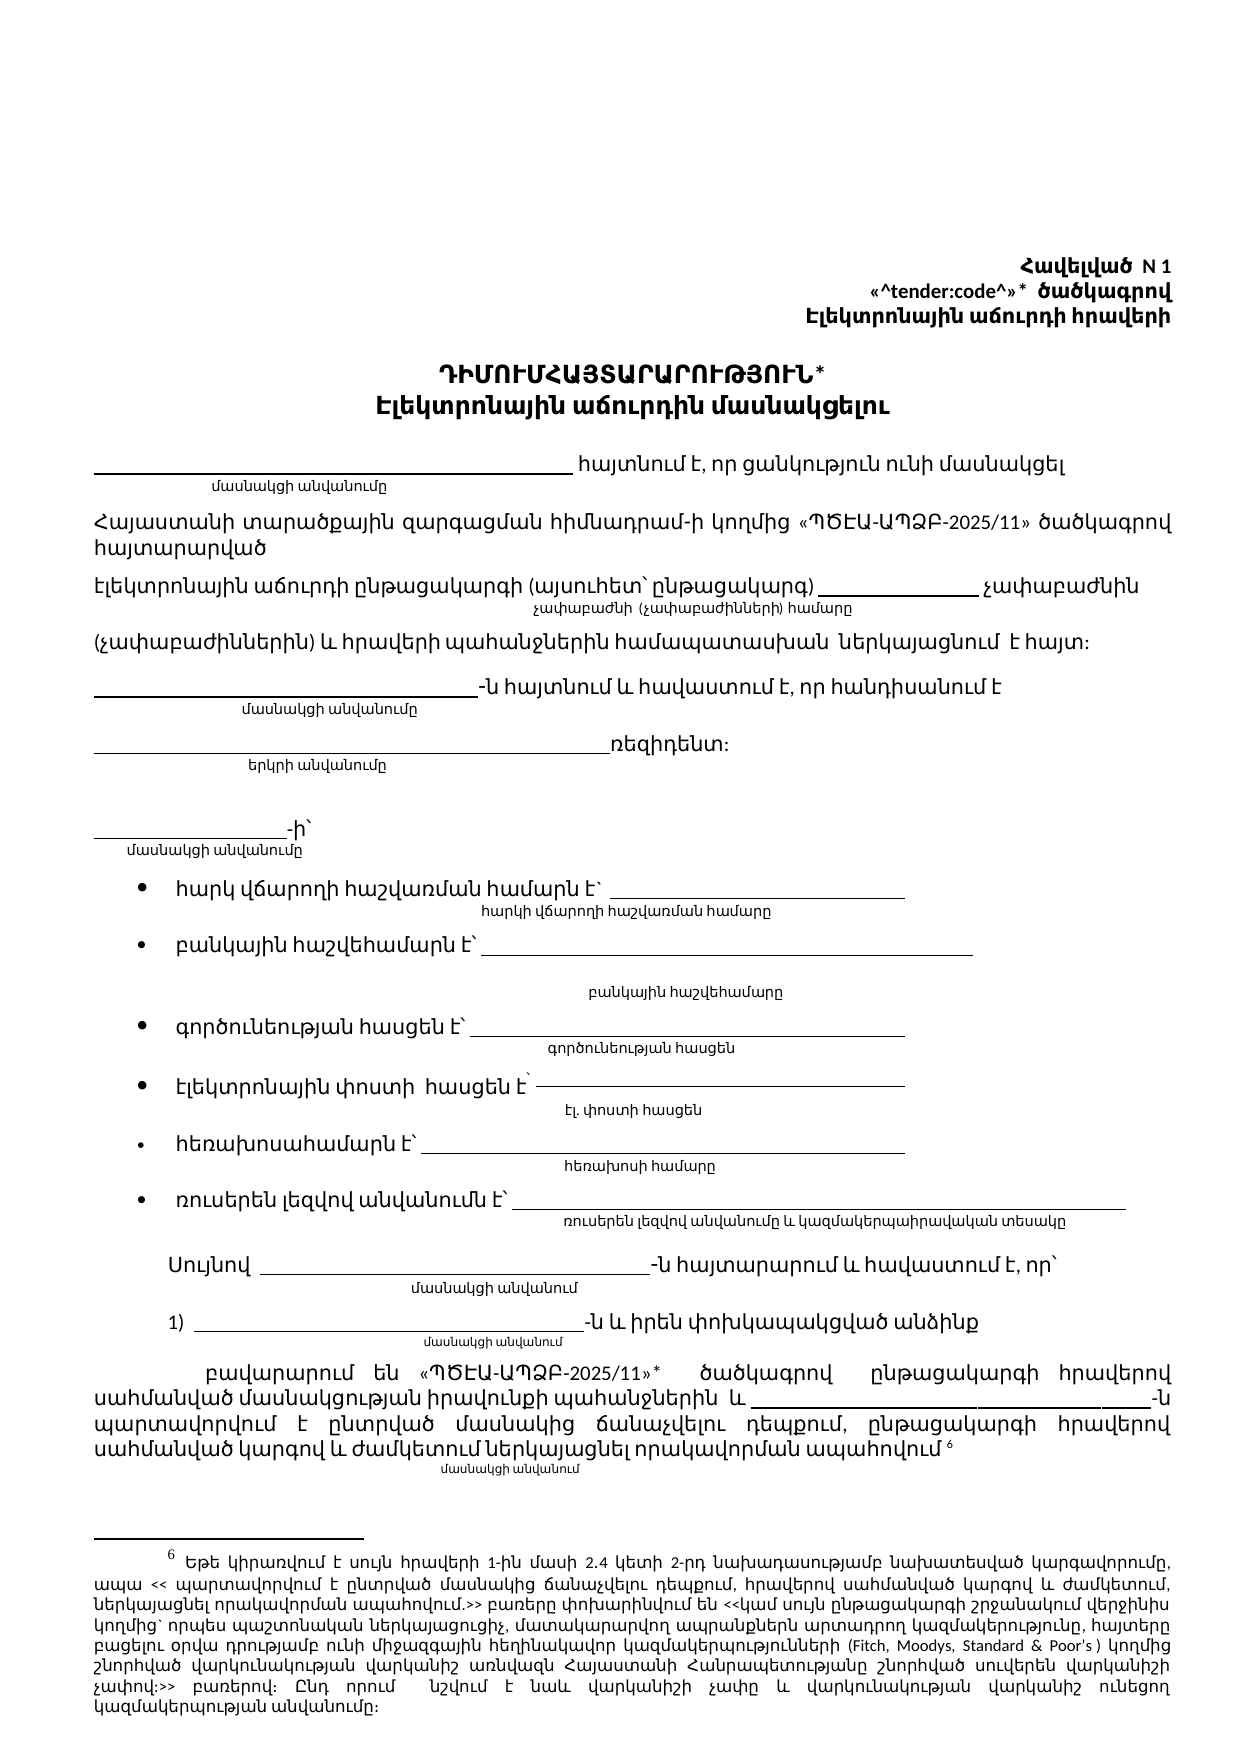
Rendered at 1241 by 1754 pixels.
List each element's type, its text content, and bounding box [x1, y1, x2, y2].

text բանկային հաշվեհամարը [94, 983, 1171, 1014]
text ռեզիդենտ: [94, 731, 1171, 756]
text Էլեկտրոնային աճուրդի հրավերի [94, 304, 1171, 329]
text հարկի վճարողի հաշվառման համարը [94, 902, 1171, 933]
text (չափաբաժիններին) և հրավերի պահանջներին համապատասխան ներկայացնում է հայտ: [94, 629, 1171, 655]
text -ի՝ [94, 816, 1171, 841]
list հարկ վճարողի հաշվառման համարն է` [138, 872, 1171, 902]
text մասնակցի անվանումը [94, 701, 1171, 731]
list էլեկտրոնային փոստի հասցեն է՝ [138, 1070, 1171, 1101]
text ռուսերեն լեզվով անվանումը և կազմակերպաիրավական տեսակը [94, 1213, 1171, 1243]
text Հավելված N 1 [94, 253, 1171, 278]
text երկրի անվանումը [94, 756, 1171, 787]
text չափաբաժնի (չափաբաժինների) համարը [94, 599, 1171, 629]
text հեռախոսի համարը [462, 1157, 1171, 1187]
text Սույնով -ն հայտարարում և հավաստում է, որ՝ [94, 1248, 1171, 1279]
list հեռախոսահամարն է՝ [138, 1131, 1171, 1157]
text Հայաստանի տարածքային զարգացման հիմնադրամ-ի կողմից «ՊԾԷԱ-ԱՊՁԲ-2025/11» ծածկագրով հայտարարված [94, 507, 1171, 561]
text էլ. փոստի հասցեն [94, 1101, 1171, 1131]
text -ն հայտնում և հավաստում է, որ հանդիսանում է [94, 670, 1171, 701]
text «^tender:code^»* ծածկագրով [94, 278, 1171, 304]
list գործունեության հասցեն է՝ [138, 1014, 1171, 1040]
text հայտնում է, որ ցանկություն ունի մասնակցել [94, 451, 1171, 477]
text մասնակցի անվանում [94, 1462, 1171, 1487]
text մասնակցի անվանումը [94, 841, 1171, 872]
text մասնակցի անվանում [94, 1279, 1171, 1309]
text գործունեության հասցեն [94, 1040, 1171, 1070]
text մասնակցի անվանումը [94, 477, 1171, 507]
text 1) -ն և իրեն փոխկապակցված անձինք [94, 1309, 1171, 1335]
subtitle Էլեկտրոնային աճուրդին մասնակցելու [94, 390, 1171, 421]
list բանկային հաշվեհամարն է՝ [138, 933, 1171, 983]
text էլեկտրոնային աճուրդի ընթացակարգի (այսուհետ՝ ընթացակարգ) չափաբաժնին [94, 573, 1171, 599]
list ռուսերեն լեզվով անվանումն է՝ [138, 1187, 1171, 1213]
text ԴԻՄՈՒՄՀԱՅՏԱՐԱՐՈՒԹՅՈՒՆ* [94, 360, 1171, 390]
text մասնակցի անվանում [94, 1335, 1171, 1360]
text բավարարում են «ՊԾԷԱ-ԱՊՁԲ-2025/11»* ծածկագրով ընթացակարգի հրավերով սահմանված մասնակցության իրավունքի պահանջներին և -ն պարտավորվում է ընտրված մասնակից ճանաչվելու դեպքում, ընթացակարգի հրավերով սահմանված կարգով և ժամկետում ներկայացնել որակավորման ապահովում [94, 1360, 1171, 1462]
